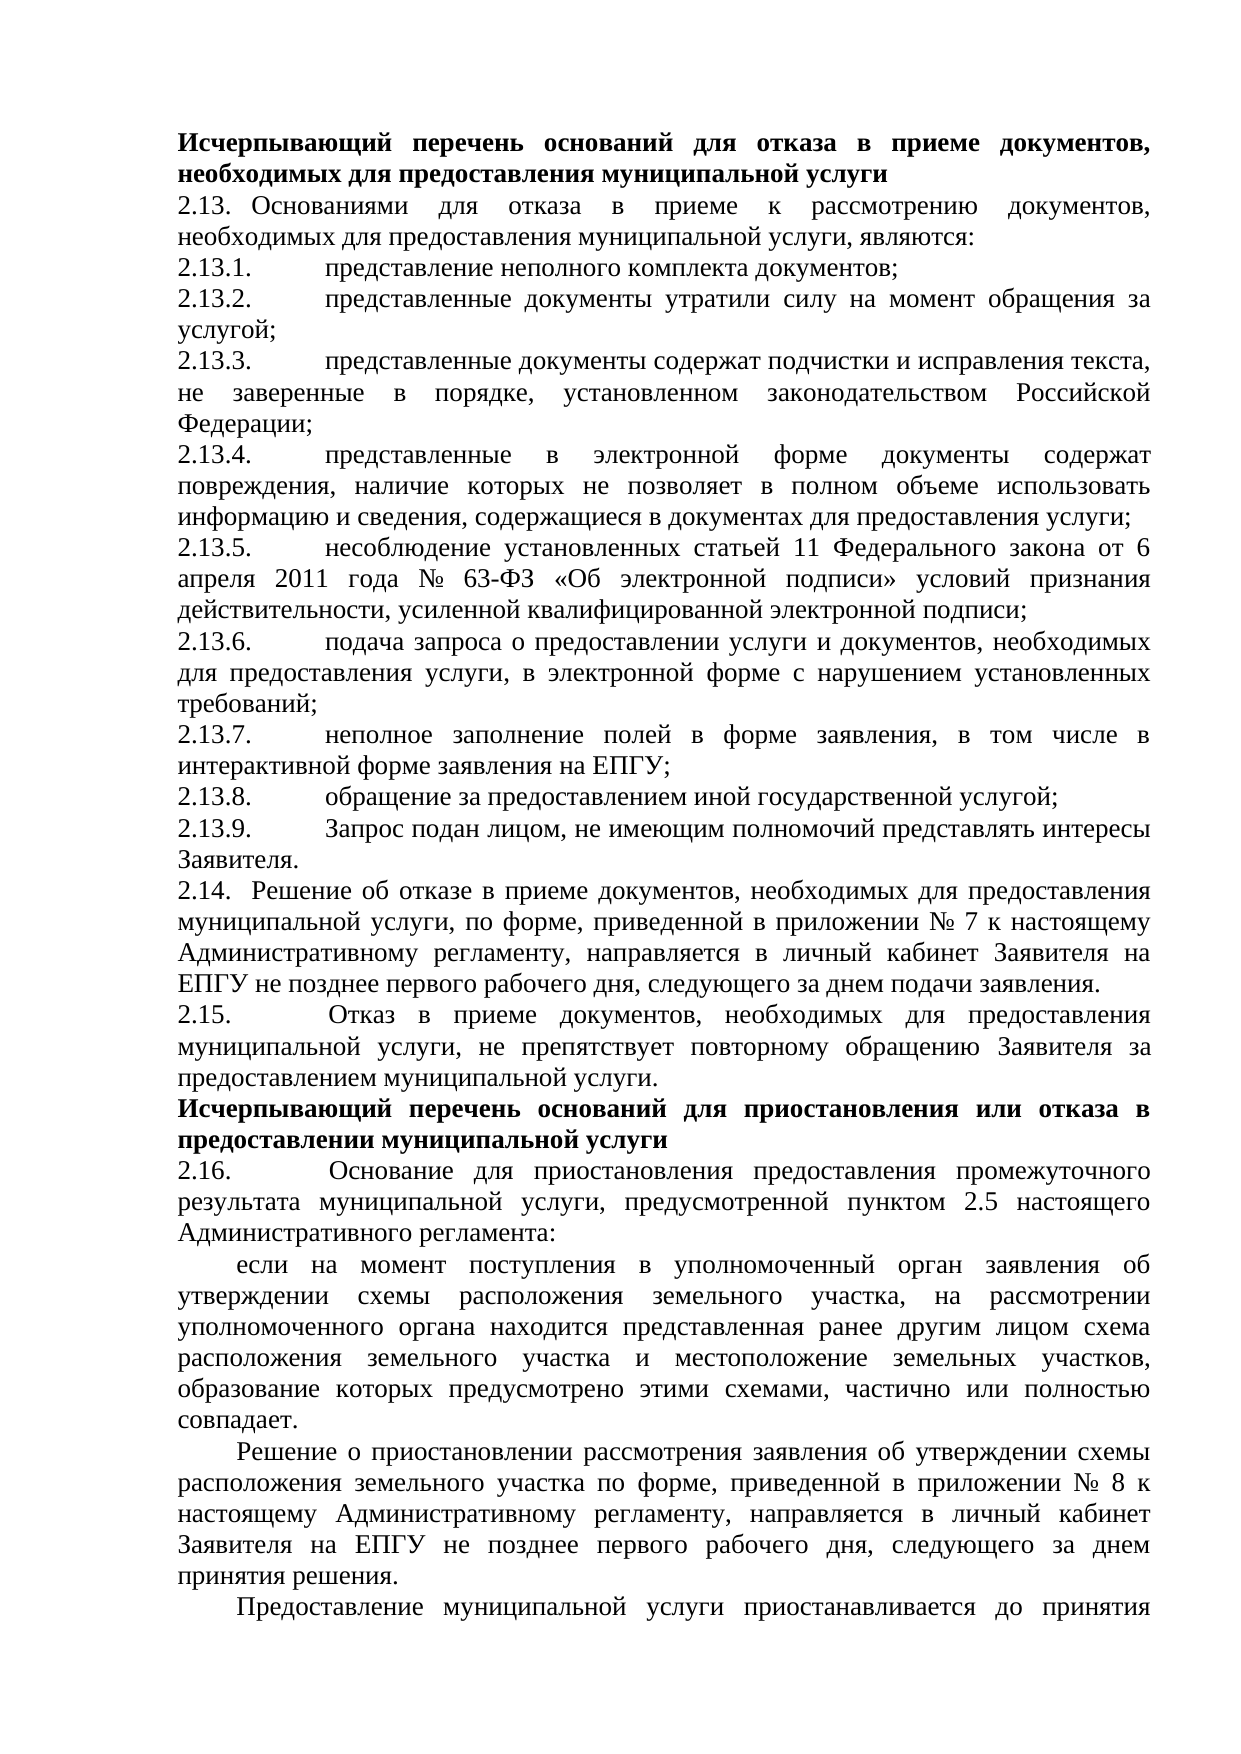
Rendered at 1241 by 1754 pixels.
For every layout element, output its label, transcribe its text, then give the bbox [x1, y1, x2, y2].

list несоблюдение установленных статьей 11 Федерального закона от 6 апреля 2011 года № 63-ФЗ «Об электронной подписи» условий признания действительности, усиленной квалифицированной электронной подписи; [177, 531, 1152, 625]
list Основание для приостановления предоставления промежуточного результата муниципальной услуги, предусмотренной пунктом 2.5 настоящего Административного регламента: [177, 1154, 1152, 1248]
list подача запроса о предоставлении услуги и документов, необходимых для предоставления услуги, в электронной форме с нарушением установленных требований; [177, 625, 1152, 718]
text Исчерпывающий перечень оснований для приостановления или отказа в предоставлении муниципальной услуги [177, 1092, 1152, 1154]
text если на момент поступления в уполномоченный орган заявления об утверждении схемы расположения земельного участка, на рассмотрении уполномоченного органа находится представленная ранее другим лицом схема расположения земельного участка и местоположение земельных участков, образование которых предусмотрено этими схемами, частично или полностью совпадает. [177, 1248, 1152, 1434]
list Запрос подан лицом, не имеющим полномочий представлять интересы Заявителя. [177, 812, 1152, 874]
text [177, 1590, 1152, 1621]
list Основаниями для отказа в приеме к рассмотрению документов, необходимых для предоставления муниципальной услуги, являются: [177, 189, 1152, 251]
text Решение о приостановлении рассмотрения заявления об утверждении схемы расположения земельного участка по форме, приведенной в приложении № 8 к настоящему Административному регламенту, направляется в личный кабинет Заявителя на ЕПГУ не позднее первого рабочего дня, следующего за днем принятия решения. [177, 1434, 1152, 1590]
list неполное заполнение полей в форме заявления, в том числе в интерактивной форме заявления на ЕПГУ; [177, 718, 1152, 781]
list представление неполного комплекта документов; [177, 251, 1152, 282]
list обращение за предоставлением иной государственной услугой; [177, 781, 1152, 812]
list представленные документы утратили силу на момент обращения за услугой; [177, 282, 1152, 344]
list представленные в электронной форме документы содержат повреждения, наличие которых не позволяет в полном объеме использовать информацию и сведения, содержащиеся в документах для предоставления услуги; [177, 438, 1152, 531]
list Отказ в приеме документов, необходимых для предоставления муниципальной услуги, не препятствует повторному обращению Заявителя за предоставлением муниципальной услуги. [177, 998, 1152, 1092]
text Исчерпывающий перечень оснований для отказа в приеме документов, необходимых для предоставления муниципальной услуги [177, 126, 1152, 189]
list Решение об отказе в приеме документов, необходимых для предоставления муниципальной услуги, по форме, приведенной в приложении № 7 к настоящему Административному регламенту, направляется в личный кабинет Заявителя на ЕПГУ не позднее первого рабочего дня, следующего за днем подачи заявления. [177, 874, 1152, 998]
list представленные документы содержат подчистки и исправления текста, не заверенные в порядке, установленном законодательством Российской Федерации; [177, 344, 1152, 438]
